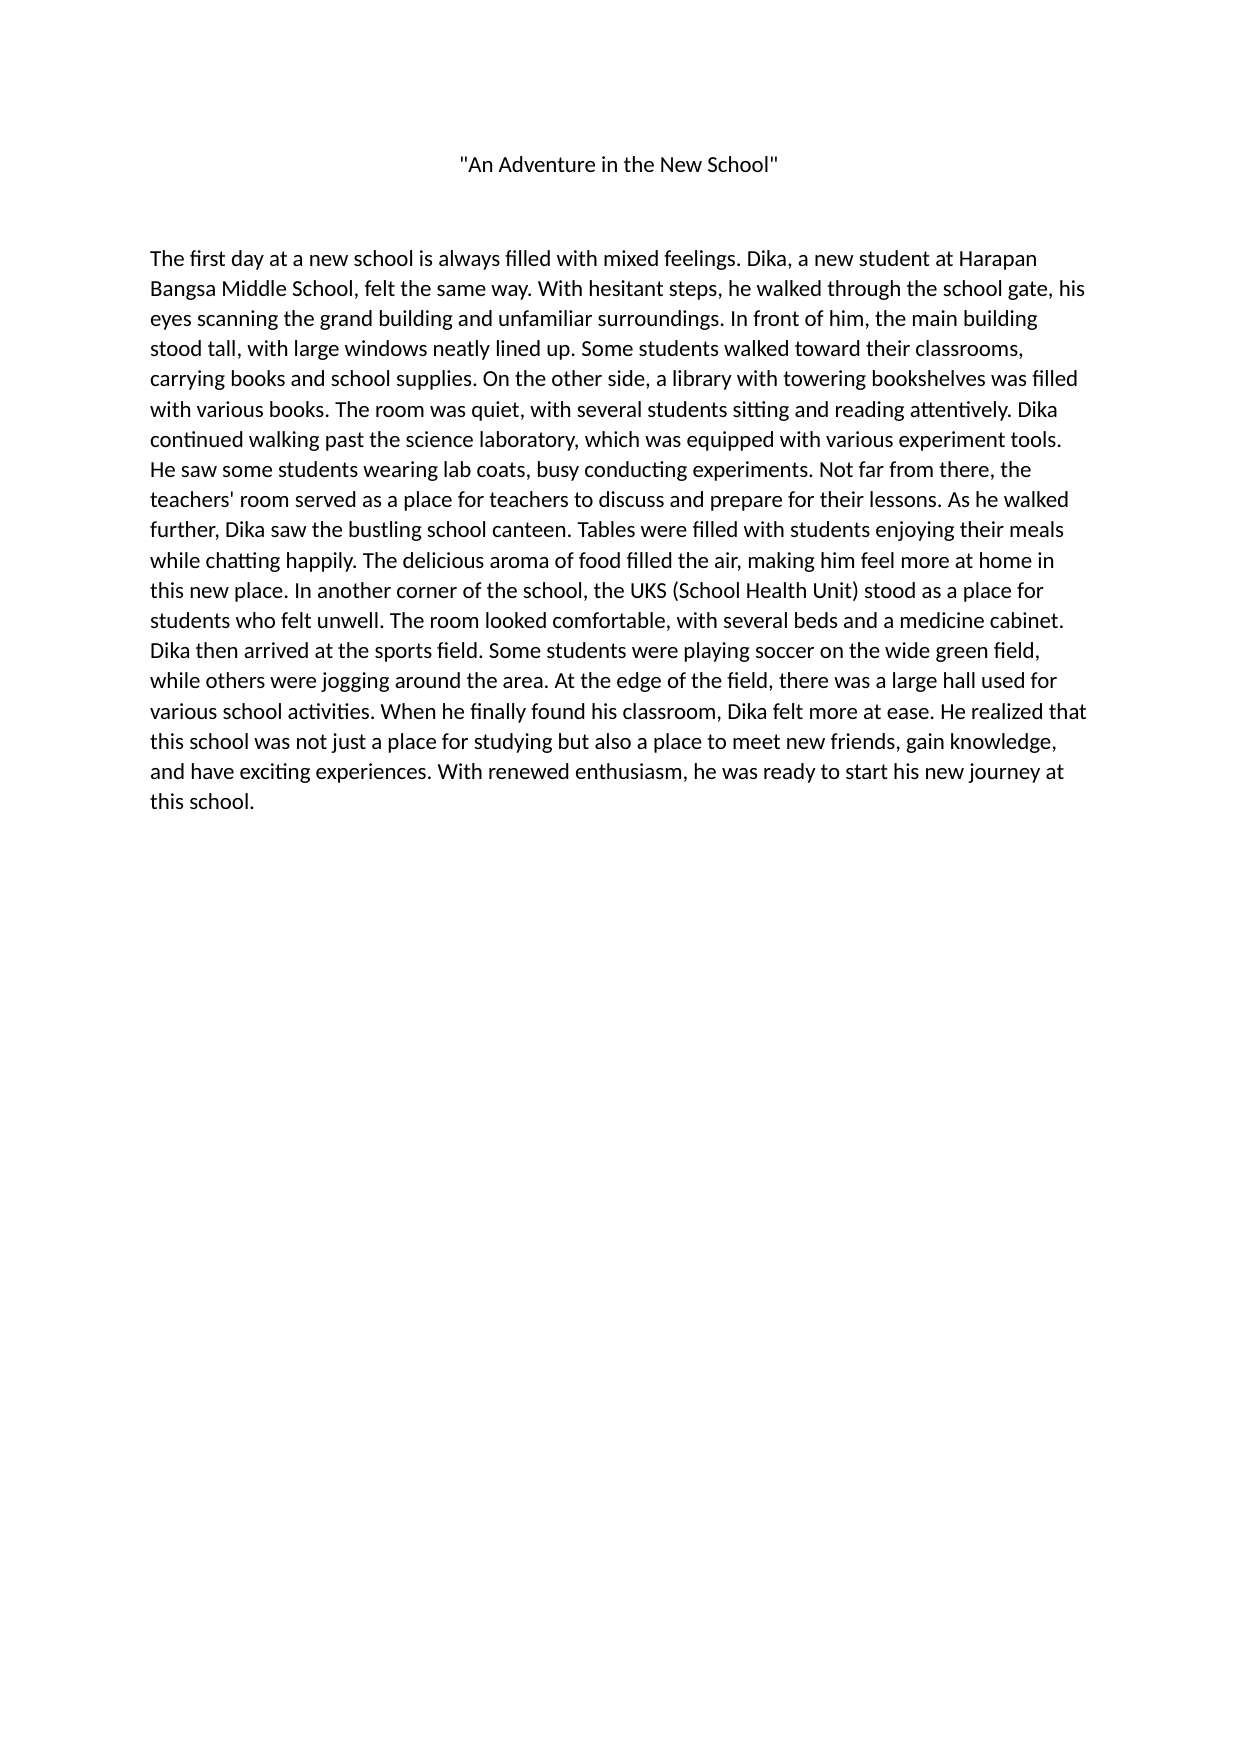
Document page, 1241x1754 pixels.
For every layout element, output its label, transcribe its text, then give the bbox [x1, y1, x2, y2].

text The first day at a new school is always filled with mixed feelings. Dika, a new student at Harapan Bangsa Middle School, felt the same way. With hesitant steps, he walked through the school gate, his eyes scanning the grand building and unfamiliar surroundings. In front of him, the main building stood tall, with large windows neatly lined up. Some students walked toward their classrooms, carrying books and school supplies. On the other side, a library with towering bookshelves was filled with various books. The room was quiet, with several students sitting and reading attentively. Dika continued walking past the science laboratory, which was equipped with various experiment tools. He saw some students wearing lab coats, busy conducting experiments. Not far from there, the teachers' room served as a place for teachers to discuss and prepare for their lessons. As he walked further, Dika saw the bustling school canteen. Tables were filled with students enjoying their meals while chatting happily. The delicious aroma of food filled the air, making him feel more at home in this new place. In another corner of the school, the UKS (School Health Unit) stood as a place for students who felt unwell. The room looked comfortable, with several beds and a medicine cabinet. Dika then arrived at the sports field. Some students were playing soccer on the wide green field, while others were jogging around the area. At the edge of the field, there was a large hall used for various school activities. When he finally found his classroom, Dika felt more at ease. He realized that this school was not just a place for studying but also a place to meet new friends, gain knowledge, and have exciting experiences. With renewed enthusiasm, he was ready to start his new journey at this school. [150, 244, 1090, 816]
text "An Adventure in the New School" [150, 150, 1090, 178]
